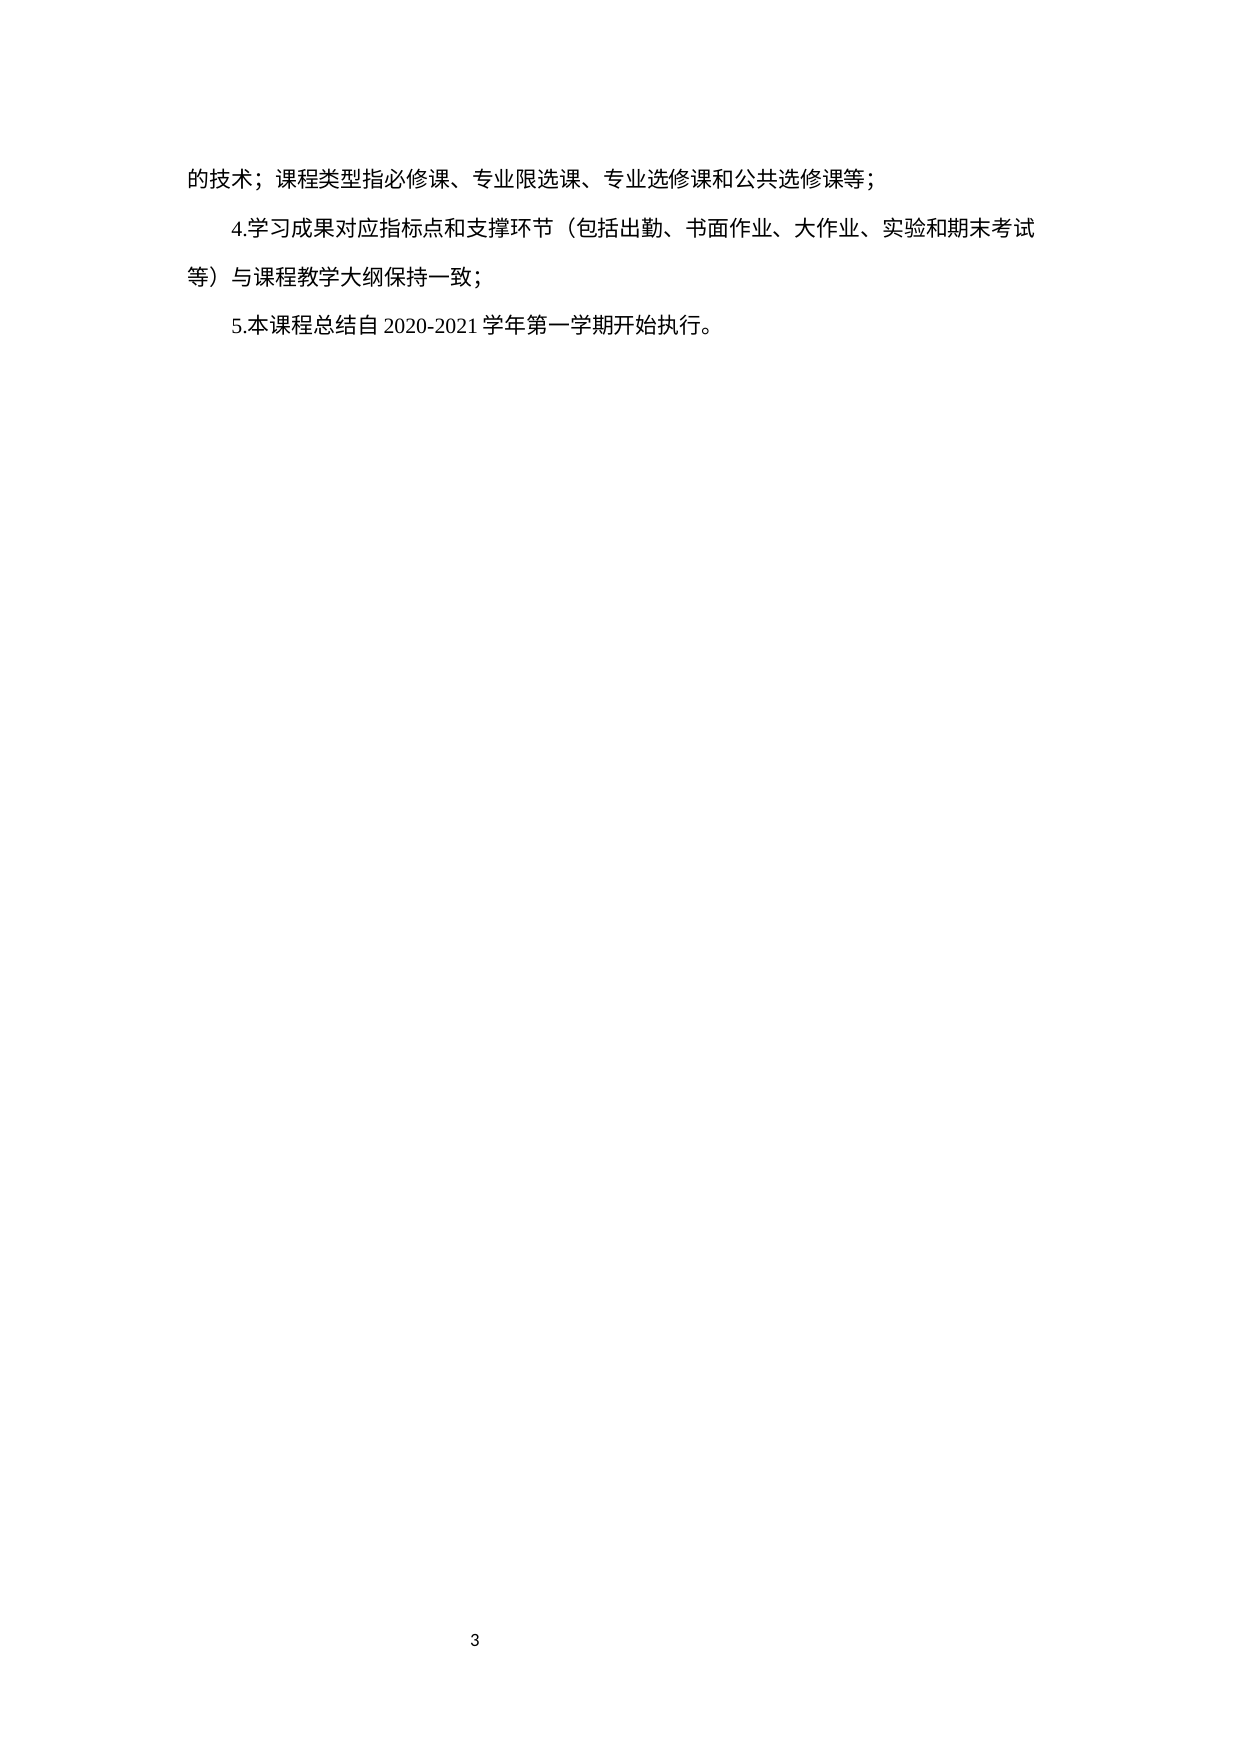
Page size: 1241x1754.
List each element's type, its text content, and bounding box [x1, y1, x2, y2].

text 4.学习成果对应指标点和支撑环节（包括出勤、书面作业、大作业、实验和期末考试等）与课程教学大纲保持一致； [187, 210, 1053, 292]
text 5.本课程总结自2020-2021学年第一学期开始执行。 [187, 307, 1053, 340]
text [187, 162, 1053, 194]
